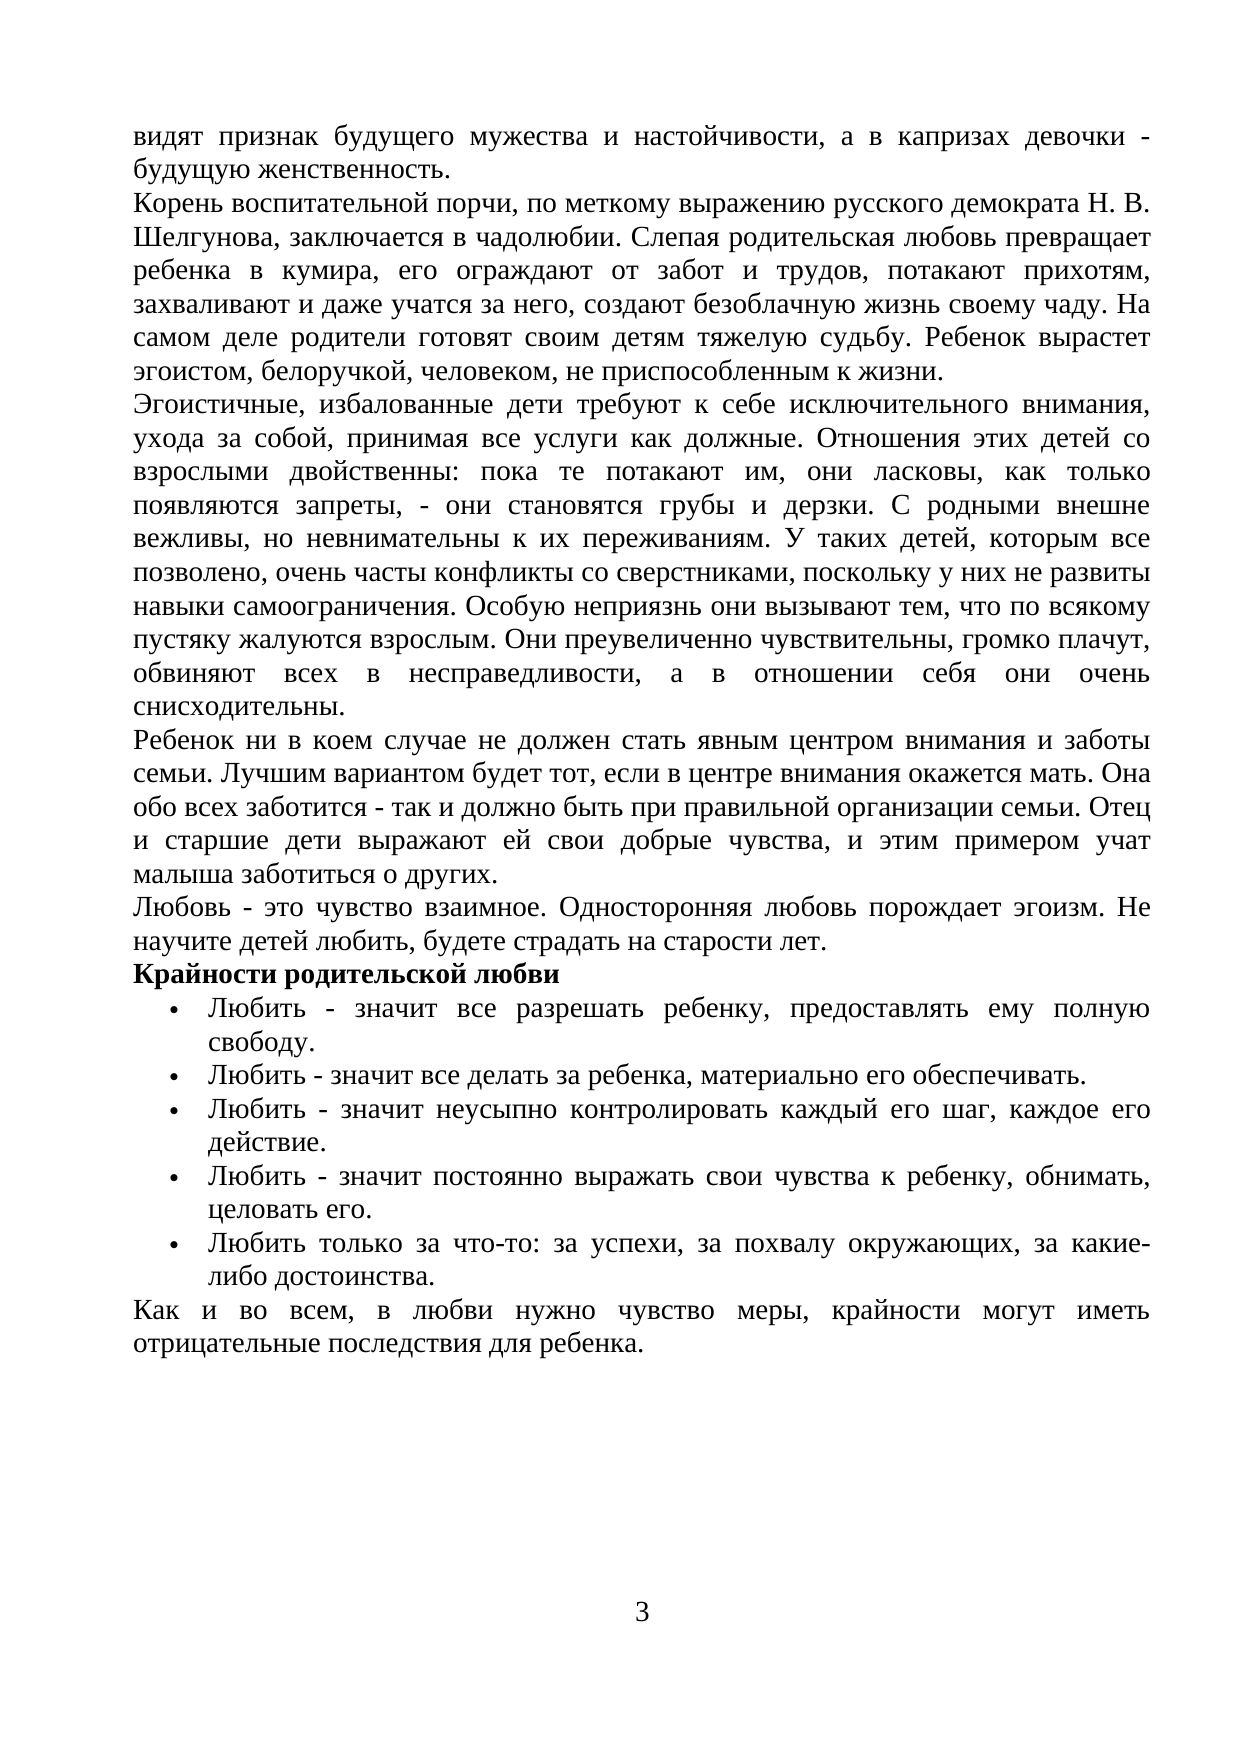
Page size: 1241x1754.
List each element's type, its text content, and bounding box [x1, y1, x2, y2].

text Эгоистичные, избалованные дети требуют к себе исключительного внимания, ухода за собой, принимая все услуги как должные. Отношения этих детей со взрослыми двойственны: пока те потакают им, они ласковы, как только появляются запреты, - они становятся грубы и дерзки. С родными внешне вежливы, но невнимательны к их переживаниям. У таких детей, которым все позволено, очень часты конфликты со сверстниками, поскольку у них не развиты навыки самоограничения. Особую неприязнь они вызывают тем, что по всякому пустяку жалуются взрослым. Они преувеличенно чувствительны, громко плачут, обвиняют всех в несправедливости, а в отношении себя они очень снисходительны. [133, 386, 1152, 722]
list Любить - значит неусыпно контролировать каждый его шаг, каждое его действие. [170, 1091, 1152, 1158]
text Как и во всем, в любви нужно чувство меры, крайности могут иметь отрицательные последствия для ребенка. [133, 1292, 1152, 1359]
text Крайности родительской любви [133, 957, 1152, 990]
list Любить - значит все делать за ребенка, материально его обеспечивать. [170, 1057, 1152, 1091]
list Любить - значит все разрешать ребенку, предоставлять ему полную свободу. [170, 990, 1152, 1057]
text 3 [133, 1594, 1152, 1627]
text Ребенок ни в коем случае не должен стать явным центром внимания и заботы семьи. Лучшим вариантом будет тот, если в центре внимания окажется мать. Она обо всех заботится - так и должно быть при правильной организации семьи. Отец и старшие дети выражают ей свои добрые чувства, и этим примером учат малыша заботиться о других. [133, 722, 1152, 889]
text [133, 118, 1152, 185]
text Корень воспитательной порчи, по меткому выражению русского демократа Н. В. Шелгунова, заключается в чадолюбии. Слепая родительская любовь превращает ребенка в кумира, его ограждают от забот и трудов, потакают прихотям, захваливают и даже учатся за него, создают безоблачную жизнь своему чаду. На самом деле родители готовят своим детям тяжелую судьбу. Ребенок вырастет эгоистом, белоручкой, человеком, не приспособленным к жизни. [133, 185, 1152, 386]
list Любить - значит постоянно выражать свои чувства к ребенку, обнимать, целовать его. [170, 1158, 1152, 1225]
text Любовь - это чувство взаимное. Односторонняя любовь порождает эгоизм. Не научите детей любить, будете страдать на старости лет. [133, 889, 1152, 957]
list Любить только за что-то: за успехи, за похвалу окружающих, за какие-либо достоинства. [170, 1225, 1152, 1292]
